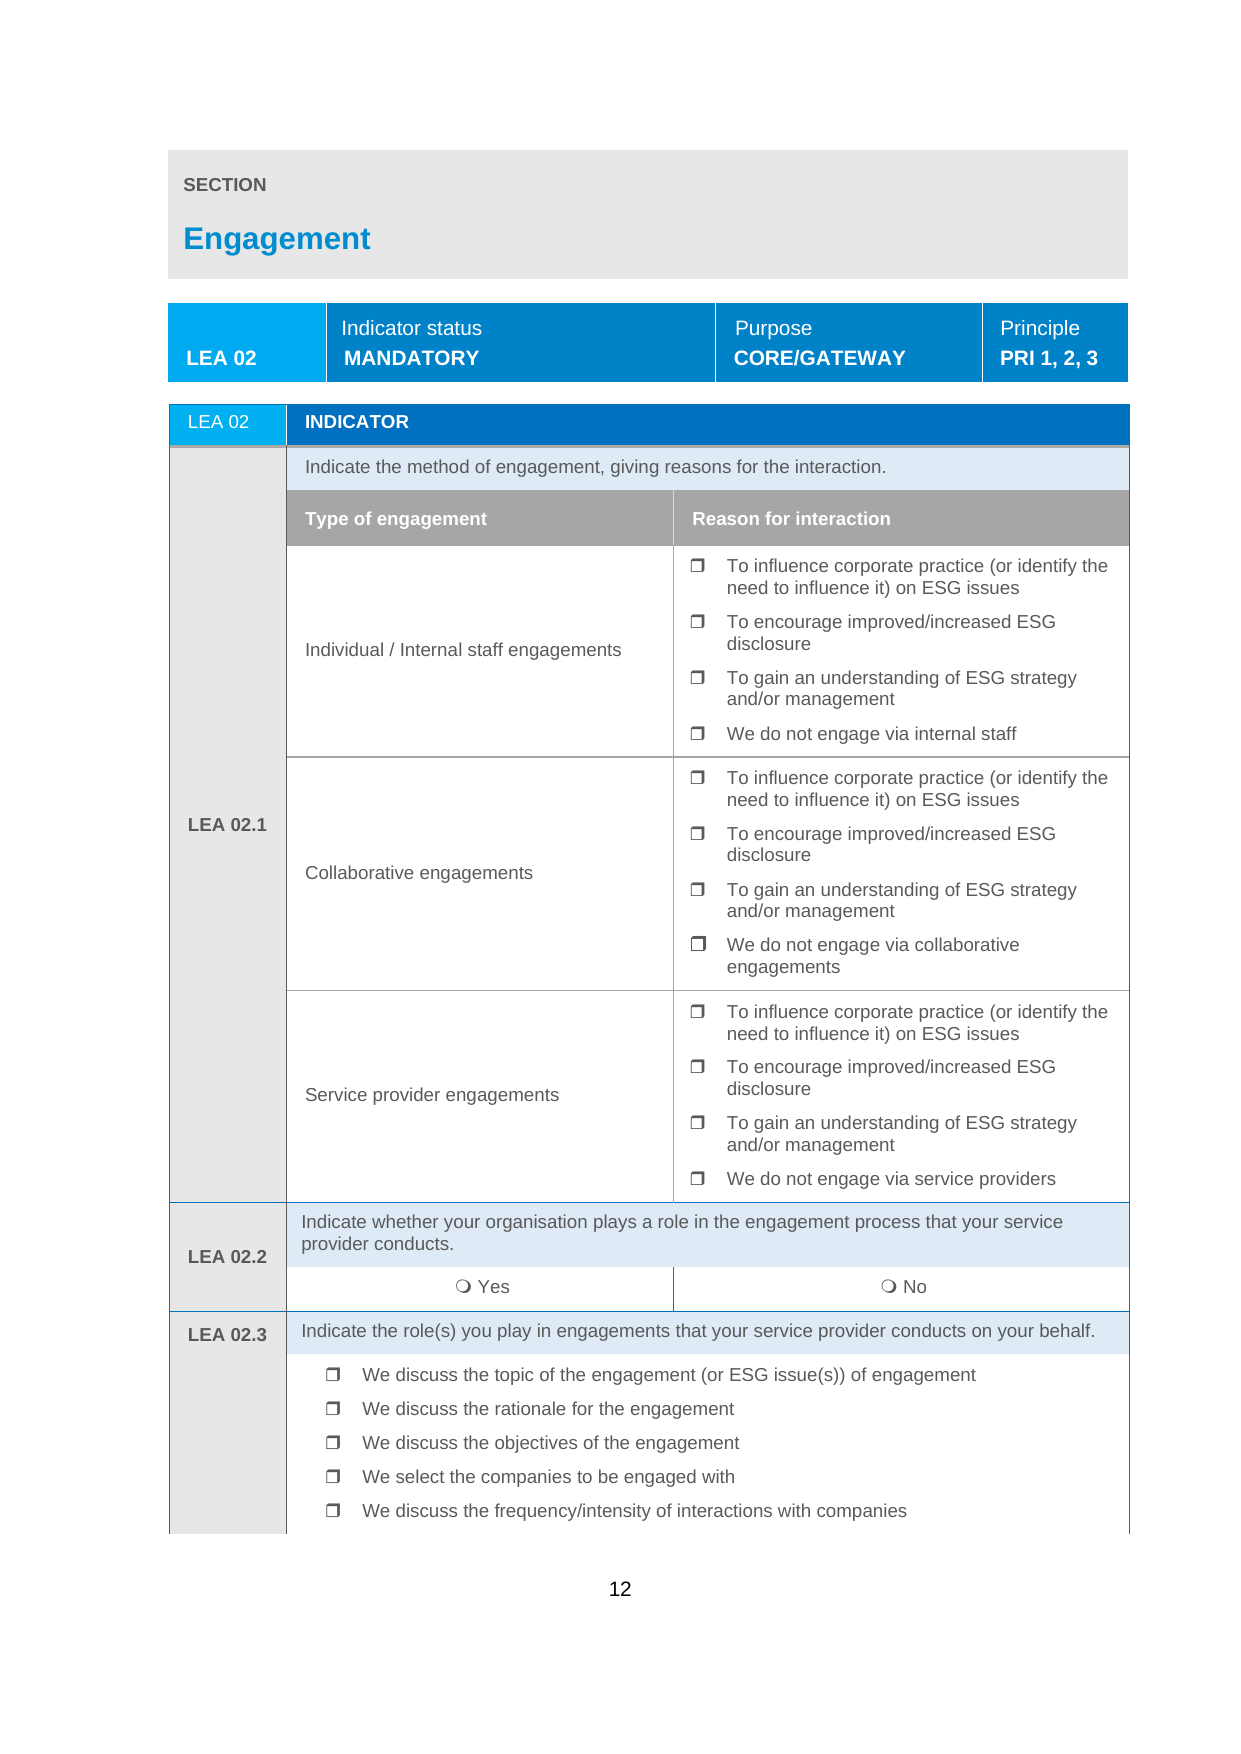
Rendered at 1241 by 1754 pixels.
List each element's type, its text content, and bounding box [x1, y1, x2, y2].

table_cell MANDATORY [327, 340, 715, 382]
table_cell Engagement [168, 196, 1128, 279]
table_cell Yes [287, 1267, 673, 1311]
table_header LEA 02 [170, 405, 286, 445]
table_cell LEA 02.3 [170, 1312, 286, 1534]
table_cell Type of engagement [287, 490, 673, 545]
table_cell LEA 02.1 [170, 448, 286, 1202]
table_cell Service provider engagements [287, 991, 673, 1202]
table_cell Reason for interaction [674, 490, 1129, 545]
table_cell CORE/GATEWAY [716, 340, 982, 382]
table_header Indicator status [327, 303, 715, 340]
table_cell To influence corporate practice (or identify the need to influence it) on ESG issues To encourage improved/increased ESG disclosure To gain an understanding of ESG strategy and/or management We do not engage via internal staff [674, 546, 1129, 756]
table_header [168, 303, 326, 340]
table_header Principle [983, 303, 1128, 340]
table_cell To influence corporate practice (or identify the need to influence it) on ESG issues To encourage improved/increased ESG disclosure To gain an understanding of ESG strategy and/or management We do not engage via collaborative engagements [674, 758, 1129, 990]
table_cell PRI 1, 2, 3 [983, 340, 1128, 382]
table_cell No [674, 1267, 1129, 1311]
table_cell LEA 02.2 [170, 1203, 286, 1311]
table_cell Collaborative engagements [287, 758, 673, 990]
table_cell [287, 1354, 1129, 1534]
table_cell Indicate the method of engagement, giving reasons for the interaction. [287, 448, 1129, 490]
table_header Purpose [716, 303, 982, 340]
table_cell Individual / Internal staff engagements [287, 546, 673, 756]
table_cell Indicate the role(s) you play in engagements that your service provider conducts on your behalf. [287, 1312, 1129, 1354]
table_header SECTION [168, 150, 1128, 196]
table_cell Indicate whether your organisation plays a role in the engagement process that your service provider conducts. [287, 1203, 1129, 1267]
table_cell LEA 02 [168, 340, 326, 382]
table_cell To influence corporate practice (or identify the need to influence it) on ESG issues To encourage improved/increased ESG disclosure To gain an understanding of ESG strategy and/or management We do not engage via service providers [674, 991, 1129, 1202]
table_header INDICATOR [287, 405, 1129, 445]
